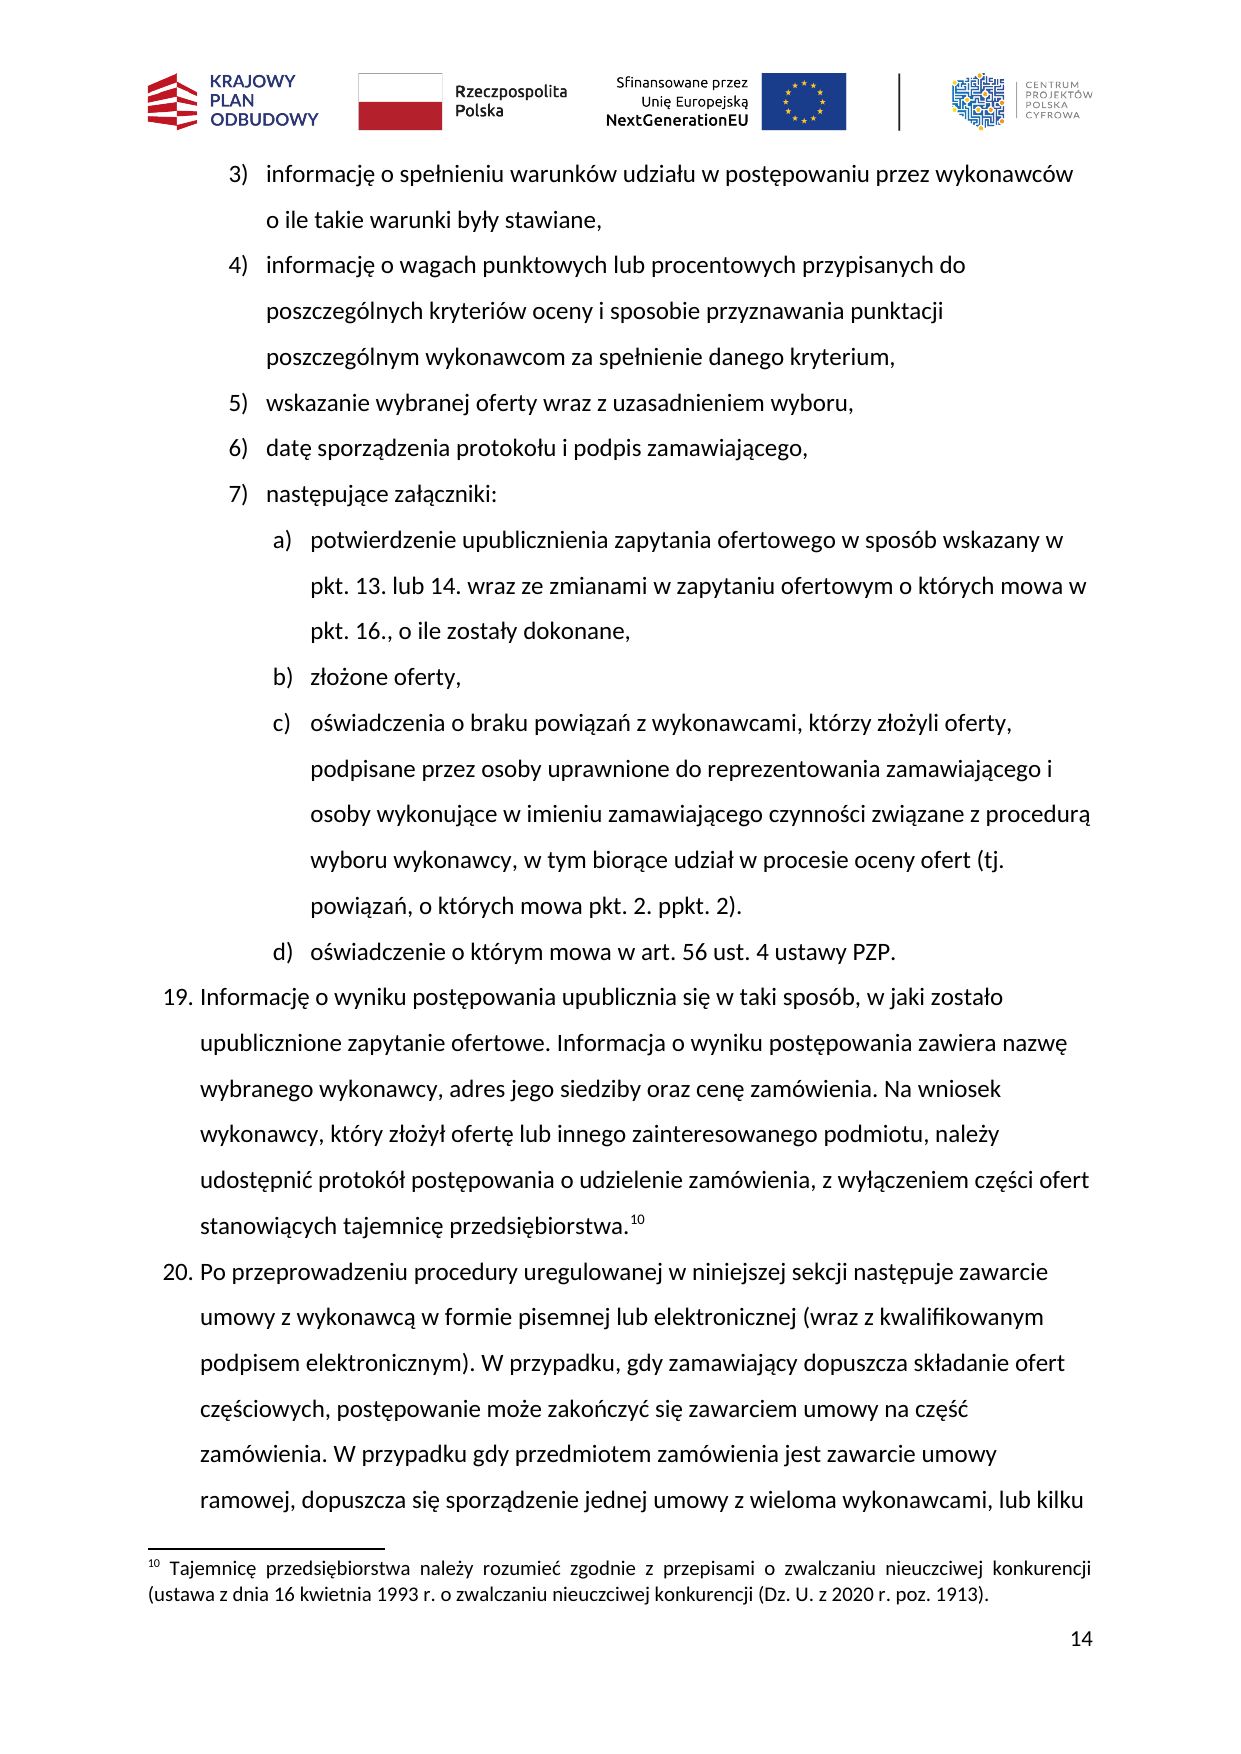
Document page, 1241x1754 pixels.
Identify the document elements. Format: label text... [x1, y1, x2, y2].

list Informację o wyniku postępowania upublicznia się w taki sposób, w jaki zostało upublicznione zapytanie ofertowe. Informacja o wyniku postępowania zawiera nazwę wybranego wykonawcy, adres jego siedziby oraz cenę zamówienia. Na wniosek wykonawcy, który złożył ofertę lub innego zainteresowanego podmiotu, należy udostępnić protokół postępowania o udzielenie zamówienia, z wyłączeniem części ofert stanowiących tajemnicę przedsiębiorstwa. [162, 981, 1093, 1241]
list następujące załączniki: [228, 478, 1093, 509]
list złożone oferty, [273, 661, 1093, 692]
list potwierdzenie upublicznienia zapytania ofertowego w sposób wskazany w pkt. 13. lub 14. wraz ze zmianami w zapytaniu ofertowym o których mowa w pkt. 16., o ile zostały dokonane, [273, 524, 1093, 646]
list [162, 1256, 1093, 1515]
list informację o wagach punktowych lub procentowych przypisanych do poszczególnych kryteriów oceny i sposobie przyznawania punktacji poszczególnym wykonawcom za spełnienie danego kryterium, [228, 250, 1093, 372]
list datę sporządzenia protokołu i podpis zamawiającego, [228, 433, 1093, 463]
list wskazanie wybranej oferty wraz z uzasadnieniem wyboru, [228, 387, 1093, 417]
picture [147, 73, 1093, 131]
list informację o spełnieniu warunków udziału w postępowaniu przez wykonawców o ile takie warunki były stawiane, [228, 158, 1093, 234]
list oświadczenie o którym mowa w art. 56 ust. 4 ustawy PZP. [273, 936, 1093, 966]
list oświadczenia o braku powiązań z wykonawcami, którzy złożyli oferty, podpisane przez osoby uprawnione do reprezentowania zamawiającego i osoby wykonujące w imieniu zamawiającego czynności związane z procedurą wyboru wykonawcy, w tym biorące udział w procesie oceny ofert (tj. powiązań, o których mowa pkt. 2. ppkt. 2). [273, 707, 1093, 920]
